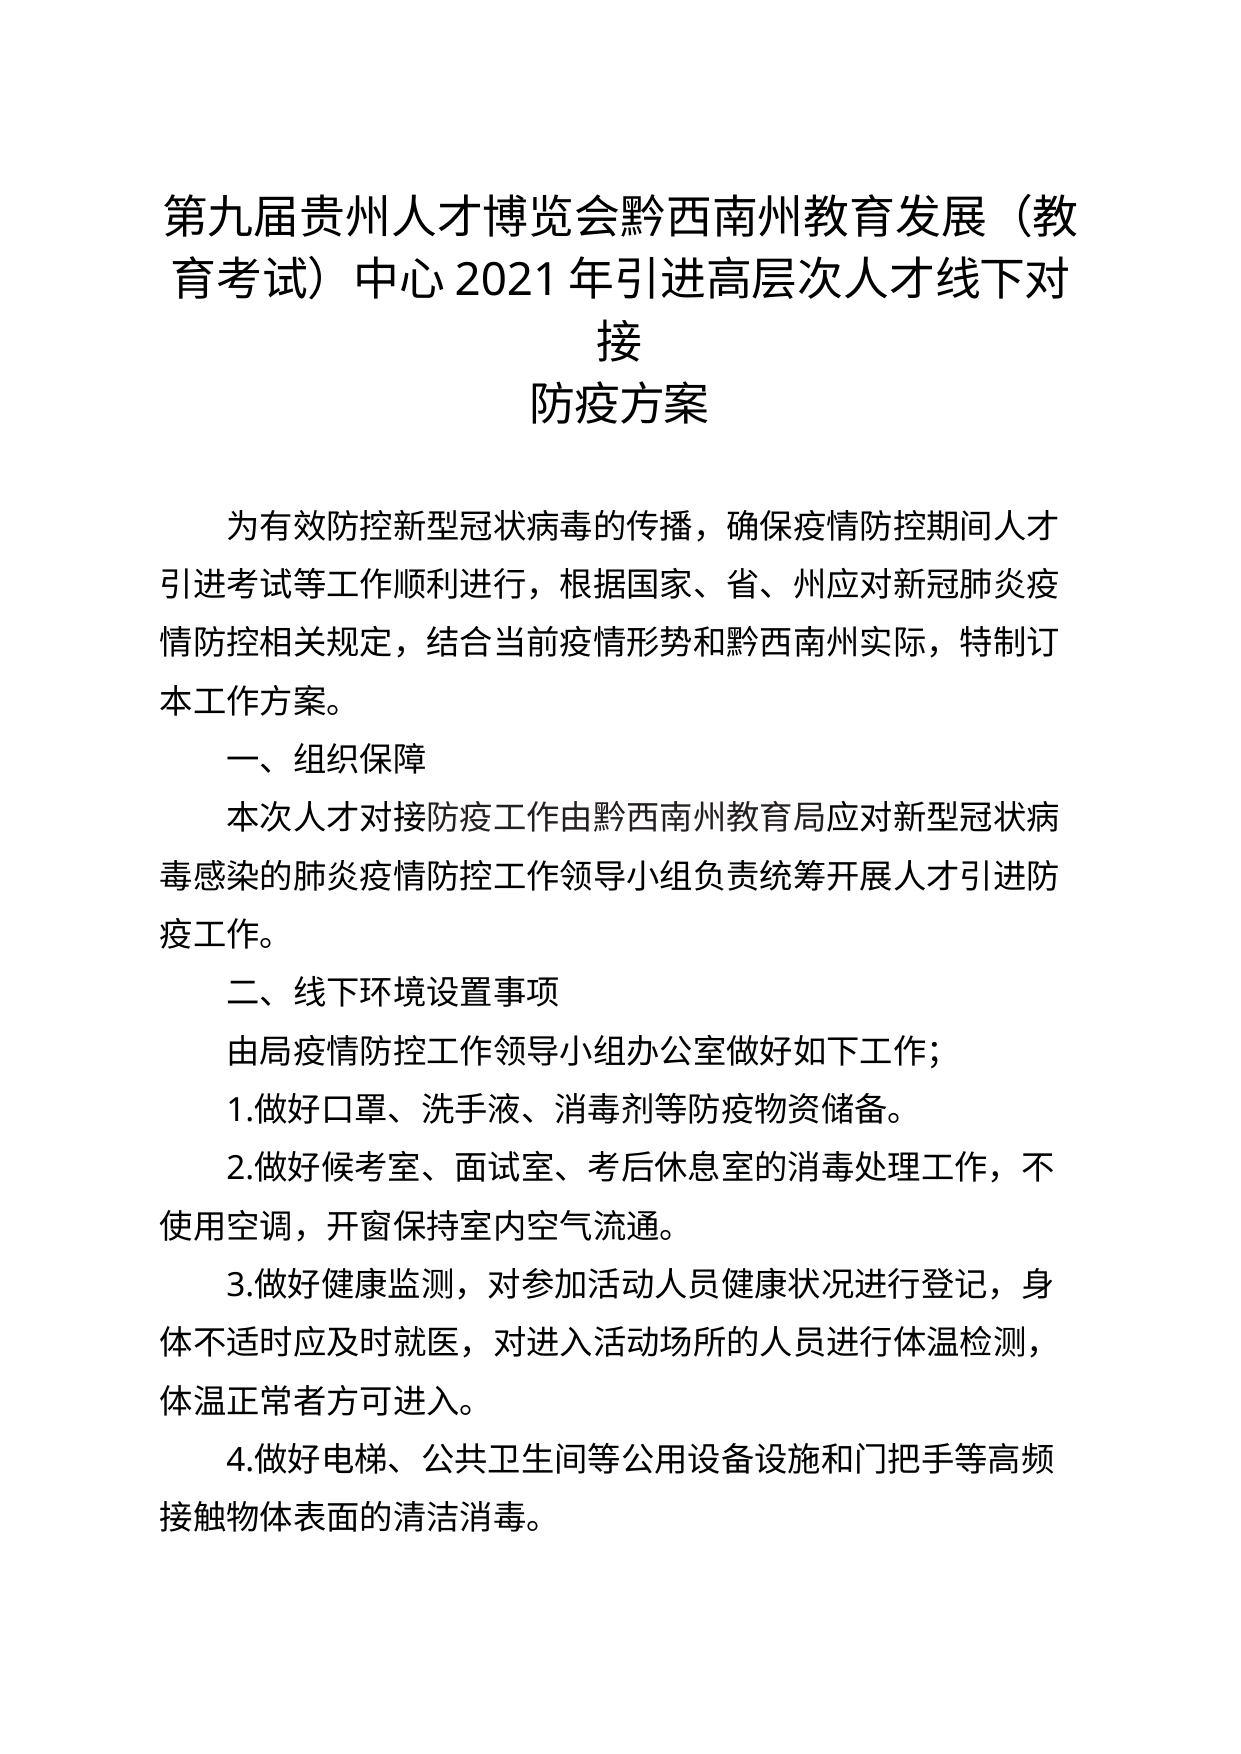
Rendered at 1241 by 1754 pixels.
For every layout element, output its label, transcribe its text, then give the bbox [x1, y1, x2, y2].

text 由局疫情防控工作领导小组办公室做好如下工作； [159, 1016, 1081, 1075]
text 第九届贵州人才博览会黔西南州教育发展（教育考试）中心2021年引进高层次人才线下对接 [159, 183, 1081, 371]
text 1.做好口罩、洗手液、消毒剂等防疫物资储备。 [159, 1075, 1081, 1133]
text 二、线下环境设置事项 [159, 958, 1081, 1016]
text 本次人才对接防疫工作由黔西南州教育局应对新型冠状病毒感染的肺炎疫情防控工作领导小组负责统筹开展人才引进防疫工作。 [159, 783, 1081, 958]
text 2.做好候考室、面试室、考后休息室的消毒处理工作，不使用空调，开窗保持室内空气流通。 [159, 1133, 1081, 1250]
text 4.做好电梯、公共卫生间等公用设备设施和门把手等高频接触物体表面的清洁消毒。 [159, 1425, 1081, 1541]
text 为有效防控新型冠状病毒的传播，确保疫情防控期间人才引进考试等工作顺利进行，根据国家、省、州应对新冠肺炎疫情防控相关规定，结合当前疫情形势和黔西南州实际，特制订本工作方案。 [159, 491, 1081, 725]
text 防疫方案 [159, 371, 1081, 433]
text 3.做好健康监测，对参加活动人员健康状况进行登记，身体不适时应及时就医，对进入活动场所的人员进行体温检测，体温正常者方可进入。 [159, 1250, 1081, 1425]
text 一、组织保障 [159, 725, 1081, 783]
